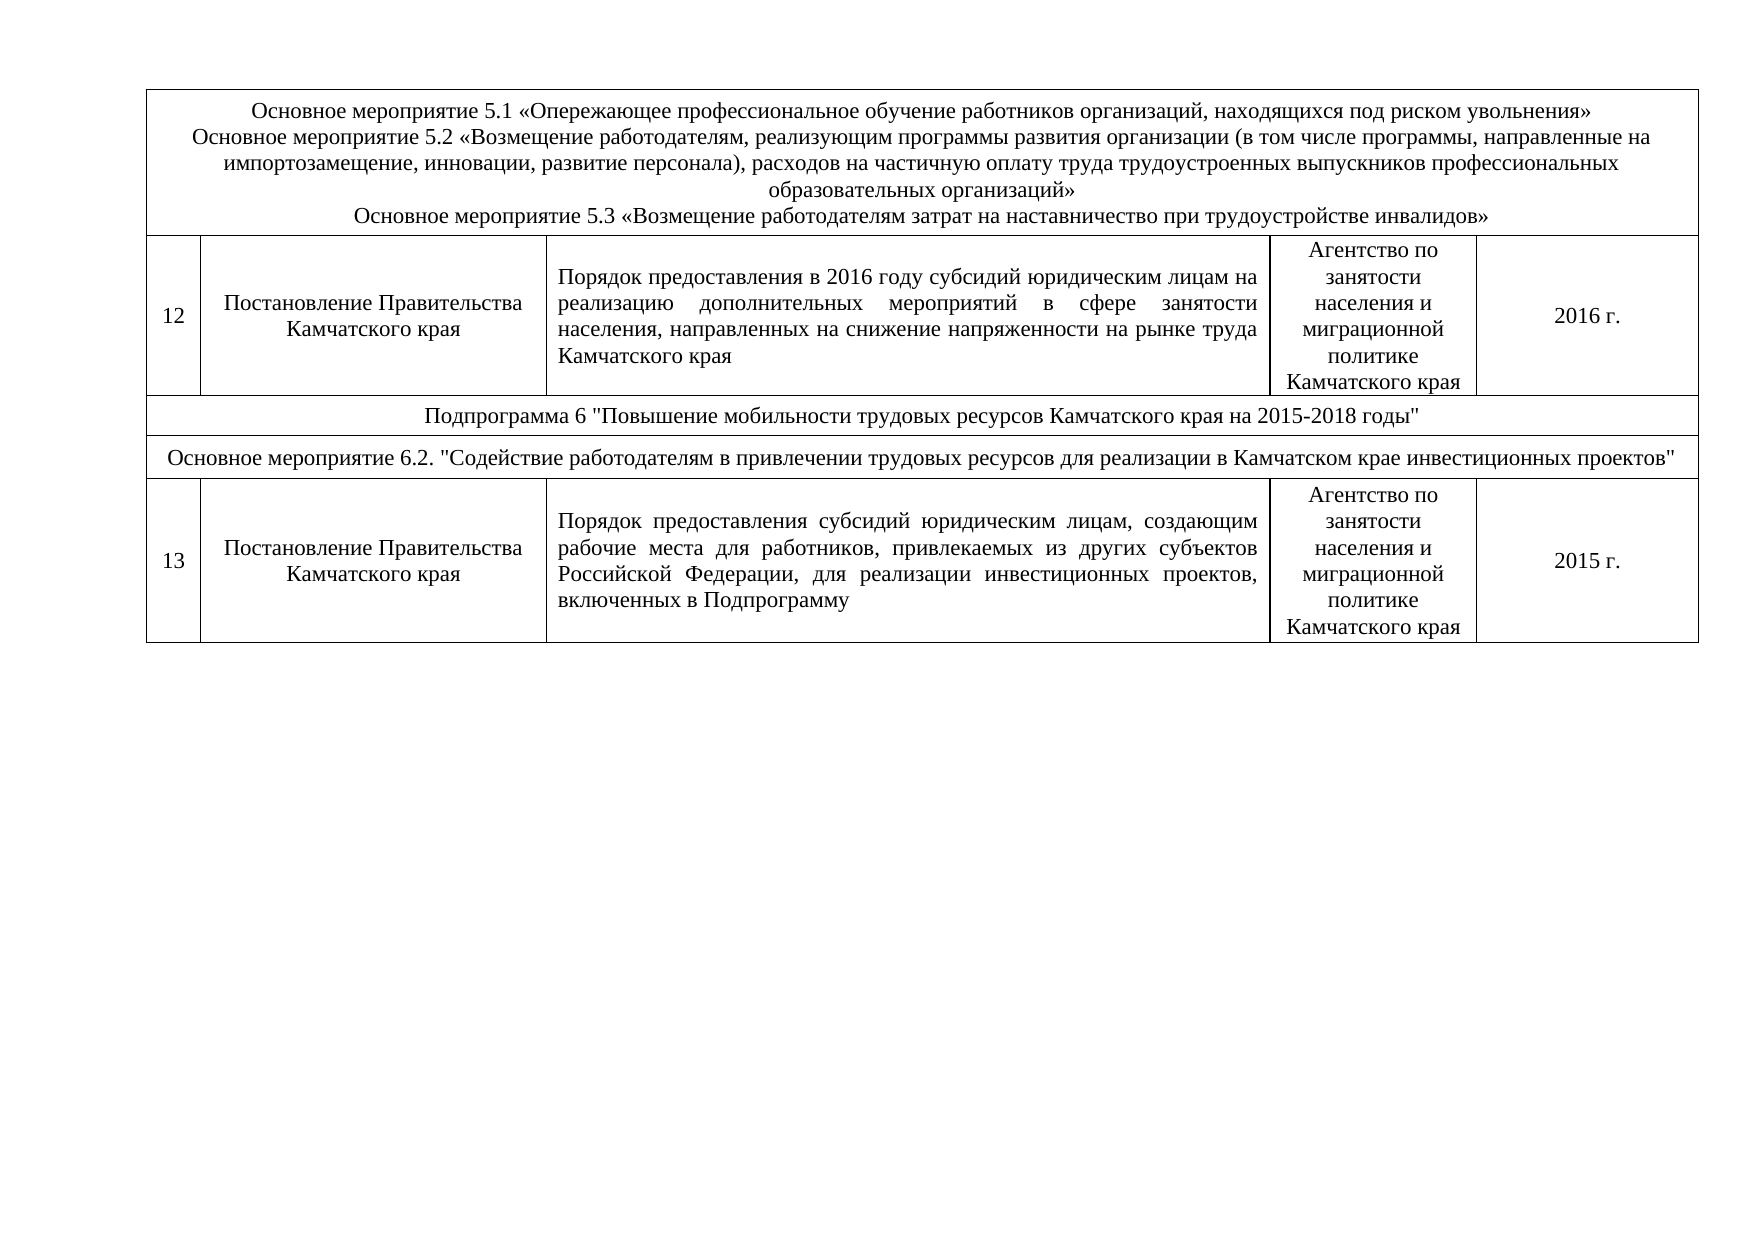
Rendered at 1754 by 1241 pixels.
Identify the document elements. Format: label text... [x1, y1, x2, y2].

table_cell Основное мероприятие 5.1 «Опережающее профессиональное обучение работников организаций, находящихся под риском увольнения» Основное мероприятие 5.2 «Возмещение работодателям, реализующим программы развития организации (в том числе программы, направленные на импортозамещение, инновации, развитие персонала), расходов на частичную оплату труда трудоустроенных выпускников профессиональных образовательных организаций» Основное мероприятие 5.3 «Возмещение работодателям затрат на наставничество при трудоустройстве инвалидов» [147, 90, 1698, 235]
table_cell Основное мероприятие 6.2. "Содействие работодателям в привлечении трудовых ресурсов для реализации в Камчатском крае инвестиционных проектов" [147, 436, 1698, 478]
table_cell Агентство по занятости населения и миграционной политике Камчатского края [1271, 479, 1476, 642]
table_cell 12 [147, 236, 200, 394]
table_cell 13 [147, 479, 200, 642]
table_cell 2016 г. [1477, 236, 1698, 394]
table_cell Агентство по занятости населения и миграционной политике Камчатского края [1271, 236, 1476, 394]
table_cell Постановление Правительства Камчатского края [201, 479, 546, 642]
table_cell Порядок предоставления в 2016 году субсидий юридическим лицам на реализацию дополнительных мероприятий в сфере занятости населения, направленных на снижение напряженности на рынке труда Камчатского края [547, 236, 1269, 394]
table_cell Порядок предоставления субсидий юридическим лицам, создающим рабочие места для работников, привлекаемых из других субъектов Российской Федерации, для реализации инвестиционных проектов, включенных в Подпрограмму [547, 479, 1269, 642]
table_cell Постановление Правительства Камчатского края [201, 236, 546, 394]
table_cell Подпрограмма 6 "Повышение мобильности трудовых ресурсов Камчатского края на 2015-2018 годы" [147, 396, 1698, 435]
table_cell 2015 г. [1477, 479, 1698, 642]
